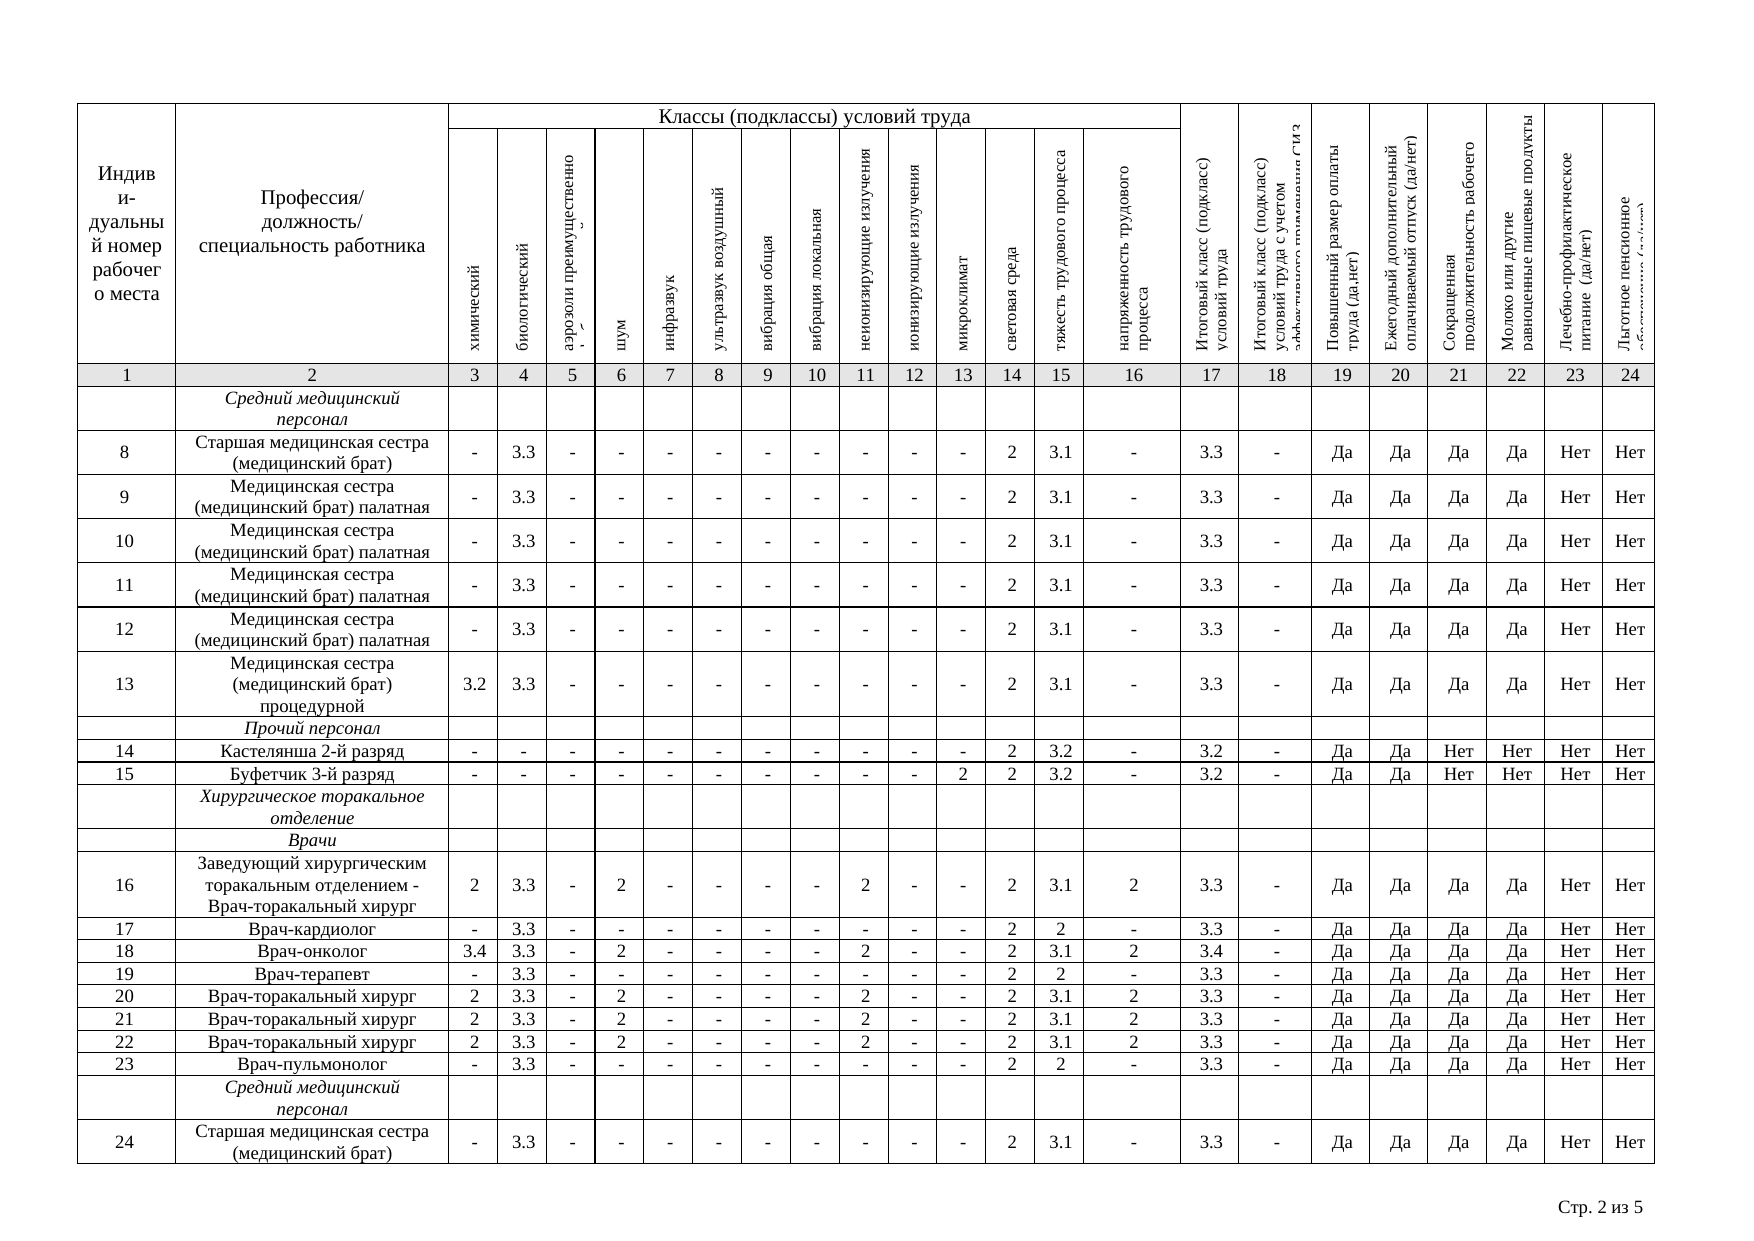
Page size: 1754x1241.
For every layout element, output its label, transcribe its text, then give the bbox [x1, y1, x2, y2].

table_cell - [742, 1008, 790, 1029]
table_cell - [937, 563, 985, 606]
table_cell [78, 1076, 175, 1119]
table_cell - [596, 1120, 643, 1163]
table_cell - [791, 1031, 839, 1052]
table_cell - [889, 1120, 936, 1163]
table_cell 3.2 [1035, 740, 1083, 761]
table_cell - [1084, 763, 1180, 784]
table_cell - [791, 1053, 839, 1075]
table_cell 3.1 [1035, 985, 1083, 1007]
table_cell - [889, 519, 936, 562]
table_cell световая среда [986, 129, 1034, 363]
table_cell 11 [840, 364, 888, 386]
table_cell Да [1370, 963, 1427, 984]
table_cell ультразвук воздушный [693, 129, 741, 363]
table_cell 2 [449, 1008, 497, 1029]
table_cell Да [1487, 1120, 1544, 1163]
table_cell - [791, 1008, 839, 1029]
table_cell [1239, 1076, 1311, 1119]
table_cell Да [1428, 563, 1486, 606]
table_cell 19 [1312, 364, 1369, 386]
table_cell Да [1312, 918, 1369, 939]
table_cell - [547, 852, 594, 917]
table_cell [1370, 387, 1427, 430]
table_cell - [547, 652, 594, 716]
table_cell Да [1428, 985, 1486, 1007]
table_cell 3.2 [1035, 763, 1083, 784]
table_cell - [742, 740, 790, 761]
table_cell - [596, 763, 643, 784]
table_cell - [889, 985, 936, 1007]
table_cell - [937, 608, 985, 651]
table_cell [986, 1076, 1034, 1119]
table_cell - [742, 475, 790, 518]
table_cell - [1239, 985, 1311, 1007]
table_cell 9 [78, 475, 175, 518]
table_cell - [644, 985, 692, 1007]
table_cell - [449, 963, 497, 984]
table_cell - [644, 519, 692, 562]
table_cell Да [1428, 963, 1486, 984]
table_cell Да [1370, 740, 1427, 761]
table_cell Нет [1487, 763, 1544, 784]
table_cell 3.3 [498, 1053, 546, 1075]
table_cell - [1239, 431, 1311, 474]
table_cell - [1239, 519, 1311, 562]
table_cell [449, 387, 497, 430]
table_cell [986, 717, 1034, 739]
table_cell - [889, 918, 936, 939]
table_cell 2 [1084, 985, 1180, 1007]
table_cell Старшая медицинская сестра (медицинский брат) [176, 1120, 448, 1163]
table_cell - [547, 608, 594, 651]
table_cell Нет [1545, 918, 1602, 939]
table_cell - [644, 1120, 692, 1163]
table_cell Да [1312, 1031, 1369, 1052]
table_cell 2 [176, 364, 448, 386]
table_cell [889, 387, 936, 430]
table_cell - [791, 431, 839, 474]
table_cell 3.3 [498, 963, 546, 984]
table_cell [742, 387, 790, 430]
table_cell Нет [1487, 740, 1544, 761]
table_cell Да [1312, 963, 1369, 984]
table_cell - [644, 563, 692, 606]
table_cell - [889, 763, 936, 784]
table_cell [1181, 387, 1238, 430]
table_cell - [791, 519, 839, 562]
table_cell Да [1487, 563, 1544, 606]
table_cell [1084, 1076, 1180, 1119]
table_cell - [840, 740, 888, 761]
table_cell 18 [78, 940, 175, 962]
table_cell Да [1487, 1008, 1544, 1029]
table_cell Нет [1603, 652, 1654, 716]
table_cell [693, 387, 741, 430]
table_cell - [840, 1053, 888, 1075]
table_cell - [840, 608, 888, 651]
table_cell [986, 785, 1034, 828]
table_cell - [889, 475, 936, 518]
table_cell - [644, 918, 692, 939]
table_cell 3.1 [1035, 519, 1083, 562]
table_cell 2 [1084, 852, 1180, 917]
table_cell напряженность трудового процесса [1084, 129, 1180, 363]
table_header Молоко или другие равноценные пищевые продукты (да/нет) [1487, 104, 1544, 363]
table_cell [1084, 829, 1180, 851]
table_cell [937, 829, 985, 851]
table_cell - [791, 608, 839, 651]
table_cell - [742, 608, 790, 651]
table_cell 3.1 [1035, 1120, 1083, 1163]
table_cell [840, 1076, 888, 1119]
table_cell [498, 785, 546, 828]
table_cell [937, 1076, 985, 1119]
table_cell - [937, 940, 985, 962]
table_cell Врач-онколог [176, 940, 448, 962]
table_cell - [840, 963, 888, 984]
table_cell Да [1370, 431, 1427, 474]
table_cell [1370, 785, 1427, 828]
table_cell - [547, 985, 594, 1007]
table_cell Нет [1603, 940, 1654, 962]
table_cell - [693, 1031, 741, 1052]
table_cell [1084, 717, 1180, 739]
table_cell 2 [449, 1031, 497, 1052]
table_cell - [644, 852, 692, 917]
table_cell [889, 1076, 936, 1119]
table_cell Старшая медицинская сестра (медицинский брат) [176, 431, 448, 474]
table_cell 2 [1035, 918, 1083, 939]
table_cell [449, 829, 497, 851]
table_cell Нет [1428, 740, 1486, 761]
table_cell - [449, 763, 497, 784]
table_cell 3.2 [449, 652, 497, 716]
table_cell Нет [1603, 918, 1654, 939]
table_cell Да [1370, 1053, 1427, 1075]
table_cell - [840, 519, 888, 562]
table_cell 3.3 [1181, 475, 1238, 518]
table_cell Да [1312, 519, 1369, 562]
table_cell 8 [693, 364, 741, 386]
table_cell - [1084, 652, 1180, 716]
table_cell 3.3 [1181, 563, 1238, 606]
table_cell [449, 785, 497, 828]
table_cell 3.3 [498, 563, 546, 606]
table_cell - [889, 963, 936, 984]
table_cell - [791, 852, 839, 917]
table_cell [742, 829, 790, 851]
table_cell Да [1487, 519, 1544, 562]
table_cell 10 [78, 519, 175, 562]
table_cell - [889, 652, 936, 716]
table_cell 3.3 [498, 475, 546, 518]
table_cell 2 [986, 963, 1034, 984]
table_cell - [1084, 563, 1180, 606]
table_cell 17 [1181, 364, 1238, 386]
table_cell Да [1370, 608, 1427, 651]
table_cell - [547, 763, 594, 784]
table_cell [1035, 717, 1083, 739]
table_cell - [1239, 1008, 1311, 1029]
table_cell [1428, 717, 1486, 739]
table_cell Да [1487, 940, 1544, 962]
table_cell [547, 829, 594, 851]
table_cell 16 [78, 852, 175, 917]
table_cell 3.3 [498, 519, 546, 562]
table_cell [693, 785, 741, 828]
table_cell Да [1370, 852, 1427, 917]
table_cell [1428, 1076, 1486, 1119]
table_cell [596, 829, 643, 851]
table_cell Да [1370, 763, 1427, 784]
table_cell 12 [889, 364, 936, 386]
table_cell вибрация локальная [791, 129, 839, 363]
table_header Классы (подклассы) условий труда [449, 104, 1180, 128]
table_cell 3.4 [449, 940, 497, 962]
table_cell - [937, 963, 985, 984]
table_cell - [791, 963, 839, 984]
table_cell Да [1312, 608, 1369, 651]
table_cell 13 [937, 364, 985, 386]
table_cell Да [1487, 985, 1544, 1007]
table_cell Нет [1603, 963, 1654, 984]
table_cell 2 [449, 852, 497, 917]
table_cell - [596, 563, 643, 606]
table_cell Да [1312, 852, 1369, 917]
table_cell Да [1370, 940, 1427, 962]
table_cell - [547, 475, 594, 518]
table_cell - [889, 940, 936, 962]
table_cell 3.3 [1181, 652, 1238, 716]
table_cell - [693, 963, 741, 984]
table_cell - [889, 852, 936, 917]
table_cell - [547, 740, 594, 761]
table_cell - [547, 563, 594, 606]
table_cell Да [1370, 1008, 1427, 1029]
table_cell Да [1487, 963, 1544, 984]
table_cell [1545, 785, 1602, 828]
table_cell 3.1 [1035, 563, 1083, 606]
table_cell - [596, 652, 643, 716]
table_cell - [742, 918, 790, 939]
table_cell - [449, 519, 497, 562]
table_cell Да [1312, 563, 1369, 606]
table_cell - [693, 475, 741, 518]
table_cell 2 [986, 940, 1034, 962]
table_cell [78, 785, 175, 828]
table_cell - [840, 652, 888, 716]
table_cell Да [1487, 918, 1544, 939]
table_cell - [449, 740, 497, 761]
table_cell Да [1428, 608, 1486, 651]
table_cell 2 [1084, 1008, 1180, 1029]
table_cell 2 [986, 1008, 1034, 1029]
table_header Льготное пенсионное обеспечение (да/нет) [1603, 104, 1654, 363]
table_cell Нет [1603, 1120, 1654, 1163]
table_cell Да [1428, 940, 1486, 962]
table_cell - [889, 1031, 936, 1052]
table_cell Врач-кардиолог [176, 918, 448, 939]
table_cell [1239, 785, 1311, 828]
table_cell 2 [986, 852, 1034, 917]
table_cell Да [1487, 475, 1544, 518]
table_cell [1239, 387, 1311, 430]
table_cell [1428, 785, 1486, 828]
table_cell 2 [986, 652, 1034, 716]
table_cell шум [596, 129, 643, 363]
table_cell [1545, 717, 1602, 739]
table_cell Да [1428, 519, 1486, 562]
table_cell - [742, 563, 790, 606]
table_cell 2 [986, 519, 1034, 562]
table_cell Да [1370, 652, 1427, 716]
table_cell - [937, 652, 985, 716]
table_cell [498, 387, 546, 430]
table_cell Да [1370, 1031, 1427, 1052]
table_cell - [596, 431, 643, 474]
table_cell - [449, 608, 497, 651]
table_cell 24 [78, 1120, 175, 1163]
table_cell Нет [1545, 985, 1602, 1007]
table_cell Нет [1603, 608, 1654, 651]
table_cell [1603, 785, 1654, 828]
table_cell 3.3 [498, 1008, 546, 1029]
table_cell Средний медицинский персонал [176, 1076, 448, 1119]
table_cell - [1084, 918, 1180, 939]
table_cell Нет [1603, 519, 1654, 562]
table_cell Да [1428, 431, 1486, 474]
table_cell - [596, 608, 643, 651]
table_cell [1035, 785, 1083, 828]
table_cell - [791, 475, 839, 518]
table_cell [596, 785, 643, 828]
table_cell - [791, 940, 839, 962]
table_cell - [791, 918, 839, 939]
table_cell - [1239, 763, 1311, 784]
table_cell - [596, 963, 643, 984]
table_cell - [1084, 740, 1180, 761]
table_cell - [889, 608, 936, 651]
table_cell [791, 829, 839, 851]
table_cell - [937, 519, 985, 562]
table_cell - [1084, 1053, 1180, 1075]
table_cell 3.3 [1181, 1053, 1238, 1075]
table_cell 3.3 [1181, 852, 1238, 917]
table_cell Кастелянша 2-й разряд [176, 740, 448, 761]
table_cell - [791, 1120, 839, 1163]
table_cell - [840, 431, 888, 474]
table_cell - [1239, 940, 1311, 962]
table_cell 23 [1545, 364, 1602, 386]
table_cell Да [1487, 1031, 1544, 1052]
table_cell - [498, 740, 546, 761]
table_cell 4 [498, 364, 546, 386]
table_cell - [1239, 563, 1311, 606]
table_cell [1239, 829, 1311, 851]
table_cell 3.1 [1035, 652, 1083, 716]
table_cell 2 [986, 740, 1034, 761]
table_cell - [1239, 608, 1311, 651]
table_cell - [937, 1120, 985, 1163]
table_cell 2 [986, 608, 1034, 651]
table_cell - [937, 1031, 985, 1052]
table_cell 3.2 [1181, 740, 1238, 761]
table_cell [498, 1076, 546, 1119]
table_cell - [596, 475, 643, 518]
table_cell Нет [1603, 1008, 1654, 1029]
table_cell 22 [1487, 364, 1544, 386]
table_cell Нет [1545, 763, 1602, 784]
table_cell - [693, 652, 741, 716]
table_cell 2 [840, 985, 888, 1007]
table_cell 11 [78, 563, 175, 606]
table_cell Нет [1545, 475, 1602, 518]
table_cell Медицинская сестра (медицинский брат) процедурной [176, 652, 448, 716]
table_cell - [644, 475, 692, 518]
table_cell [937, 717, 985, 739]
table_cell - [498, 763, 546, 784]
table_cell 2 [1035, 963, 1083, 984]
table_cell Да [1370, 475, 1427, 518]
table_cell [693, 829, 741, 851]
table_cell - [1084, 431, 1180, 474]
table_cell 3.1 [1035, 1008, 1083, 1029]
table_cell 2 [986, 1120, 1034, 1163]
table_cell Да [1370, 918, 1427, 939]
table_cell 7 [644, 364, 692, 386]
table_cell [1181, 1076, 1238, 1119]
table_cell 20 [1370, 364, 1427, 386]
table_cell - [1239, 963, 1311, 984]
table_cell - [1084, 963, 1180, 984]
table_header Профессия/ должность/ специальность работника [176, 104, 448, 363]
table_header Повышенный размер оплаты труда (да,нет) [1312, 104, 1369, 363]
table_cell Да [1487, 1053, 1544, 1075]
table_cell Нет [1545, 608, 1602, 651]
table_cell Нет [1603, 563, 1654, 606]
table_cell - [1084, 1120, 1180, 1163]
table_cell 3.3 [498, 918, 546, 939]
table_cell - [791, 652, 839, 716]
table_cell [449, 717, 497, 739]
table_cell 2 [986, 475, 1034, 518]
table_cell [742, 785, 790, 828]
table_cell [1181, 829, 1238, 851]
table_header Индивидуальный номер рабочего места [78, 104, 175, 363]
table_cell 2 [840, 852, 888, 917]
table_cell - [644, 940, 692, 962]
table_cell Нет [1603, 475, 1654, 518]
table_cell 3.1 [1035, 475, 1083, 518]
table_cell Да [1487, 852, 1544, 917]
table_cell Нет [1603, 1031, 1654, 1052]
table_cell - [547, 940, 594, 962]
table_cell [1181, 785, 1238, 828]
table_cell 3.3 [1181, 985, 1238, 1007]
table_cell - [449, 563, 497, 606]
table_cell Да [1312, 431, 1369, 474]
table_cell [547, 717, 594, 739]
table_cell 3.1 [1035, 608, 1083, 651]
table_cell Да [1312, 1120, 1369, 1163]
table_cell 2 [596, 940, 643, 962]
table_cell [1487, 387, 1544, 430]
table_cell Нет [1545, 852, 1602, 917]
table_cell Врач-торакальный хирург [176, 1008, 448, 1029]
table_cell - [937, 985, 985, 1007]
table_cell Да [1428, 1120, 1486, 1163]
table_cell 16 [1084, 364, 1180, 386]
table_cell [498, 829, 546, 851]
table_cell 2 [986, 763, 1034, 784]
table_cell инфразвук [644, 129, 692, 363]
table_cell [644, 717, 692, 739]
table_cell - [1239, 475, 1311, 518]
table_cell 3.3 [1181, 519, 1238, 562]
table_cell - [742, 763, 790, 784]
table_cell - [547, 1008, 594, 1029]
table_cell - [547, 918, 594, 939]
table_cell - [742, 431, 790, 474]
table_cell - [693, 519, 741, 562]
table_cell Нет [1603, 1053, 1654, 1075]
table_cell 19 [78, 963, 175, 984]
table_cell - [1084, 519, 1180, 562]
table_cell - [644, 1031, 692, 1052]
table_cell [1370, 1076, 1427, 1119]
table_cell 3.1 [1035, 431, 1083, 474]
table_cell 3.3 [498, 985, 546, 1007]
table_cell 18 [1239, 364, 1311, 386]
table_cell [693, 1076, 741, 1119]
table_cell Да [1487, 608, 1544, 651]
table_cell [889, 829, 936, 851]
table_cell - [596, 1053, 643, 1075]
table_cell - [644, 1008, 692, 1029]
table_cell Медицинская сестра (медицинский брат) палатная [176, 475, 448, 518]
table_header Лечебно-профилактическое питание (да/нет) [1545, 104, 1602, 363]
table_cell - [693, 918, 741, 939]
table_cell [449, 1076, 497, 1119]
table_cell Да [1370, 519, 1427, 562]
table_cell [742, 1076, 790, 1119]
table_cell - [791, 740, 839, 761]
table_cell [937, 387, 985, 430]
table_cell - [791, 563, 839, 606]
table_cell - [644, 740, 692, 761]
table_cell - [644, 1053, 692, 1075]
table_cell Медицинская сестра (медицинский брат) палатная [176, 608, 448, 651]
table_cell - [547, 519, 594, 562]
table_cell - [644, 608, 692, 651]
table_cell - [693, 431, 741, 474]
table_cell 13 [78, 652, 175, 716]
table_cell - [791, 763, 839, 784]
table_cell - [889, 1008, 936, 1029]
table_cell 15 [78, 763, 175, 784]
table_cell - [547, 963, 594, 984]
table_cell [791, 785, 839, 828]
table_cell 2 [596, 985, 643, 1007]
table_cell - [644, 652, 692, 716]
table_cell Нет [1428, 763, 1486, 784]
table_cell [547, 1076, 594, 1119]
table_header Ежегодный дополнительный оплачиваемый отпуск (да/нет) [1370, 104, 1427, 363]
table_cell - [937, 1008, 985, 1029]
table_cell - [791, 985, 839, 1007]
table_cell 10 [791, 364, 839, 386]
table_cell - [644, 963, 692, 984]
table_cell - [449, 918, 497, 939]
table_cell [644, 829, 692, 851]
table_cell Да [1312, 475, 1369, 518]
table_cell Нет [1545, 1008, 1602, 1029]
table_cell 3 [449, 364, 497, 386]
table_cell 14 [986, 364, 1034, 386]
table_cell - [889, 740, 936, 761]
table_header Итоговый класс (подкласс) условий труда с учетом эффективного применения СИЗ [1239, 104, 1311, 363]
table_cell [547, 785, 594, 828]
table_cell [1487, 1076, 1544, 1119]
table_cell - [547, 431, 594, 474]
table_cell [1603, 717, 1654, 739]
table_cell биологический [498, 129, 546, 363]
table_cell 3.1 [1035, 852, 1083, 917]
table_cell [1545, 829, 1602, 851]
table_cell - [1239, 1053, 1311, 1075]
table_cell 3.3 [1181, 1120, 1238, 1163]
table_cell Да [1428, 475, 1486, 518]
table_cell [1428, 829, 1486, 851]
table_cell 1 [78, 364, 175, 386]
table_cell [1035, 1076, 1083, 1119]
table_cell - [693, 740, 741, 761]
table_cell 2 [986, 431, 1034, 474]
table_cell [78, 717, 175, 739]
table_cell - [840, 763, 888, 784]
table_cell [1545, 387, 1602, 430]
table_cell [1487, 829, 1544, 851]
table_cell вибрация общая [742, 129, 790, 363]
table_cell - [1239, 740, 1311, 761]
table_cell [1035, 387, 1083, 430]
table_cell [78, 387, 175, 430]
table_cell - [1239, 852, 1311, 917]
table_cell 3.3 [498, 940, 546, 962]
table_cell - [596, 740, 643, 761]
table_cell 20 [78, 985, 175, 1007]
table_cell - [693, 1120, 741, 1163]
table_cell - [742, 852, 790, 917]
table_cell Да [1428, 1031, 1486, 1052]
table_cell химический [449, 129, 497, 363]
table_cell 3.2 [1181, 763, 1238, 784]
table_cell неионизирующие излучения [840, 129, 888, 363]
table_cell Нет [1603, 431, 1654, 474]
table_cell [791, 387, 839, 430]
table_header Сокращенная продолжительность рабочего времени (да/нет) [1428, 104, 1486, 363]
table_cell Врач-торакальный хирург [176, 1031, 448, 1052]
table_cell 3.3 [1181, 918, 1238, 939]
table_cell 21 [1428, 364, 1486, 386]
table_cell Заведующий хирургическим торакальным отделением - Врач-торакальный хирург [176, 852, 448, 917]
table_cell [596, 1076, 643, 1119]
table_cell - [596, 918, 643, 939]
table_cell [1084, 387, 1180, 430]
table_cell - [742, 1120, 790, 1163]
table_cell 22 [78, 1031, 175, 1052]
table_cell 12 [78, 608, 175, 651]
table_cell Нет [1545, 431, 1602, 474]
table_cell [1370, 717, 1427, 739]
table_cell [1084, 785, 1180, 828]
table_cell [1312, 717, 1369, 739]
table_cell 3.3 [1181, 963, 1238, 984]
table_cell 2 [986, 1031, 1034, 1052]
table_cell Да [1370, 1120, 1427, 1163]
table_cell 2 [1084, 1031, 1180, 1052]
table_cell Хирургическое торакальное отделение [176, 785, 448, 828]
table_cell тяжесть трудового процесса [1035, 129, 1083, 363]
table_cell Нет [1603, 763, 1654, 784]
table_cell Средний медицинский персонал [176, 387, 448, 430]
table_cell - [742, 985, 790, 1007]
table_cell - [1239, 1031, 1311, 1052]
table_cell - [742, 519, 790, 562]
table_cell [498, 717, 546, 739]
table_cell - [1084, 475, 1180, 518]
table_cell - [937, 918, 985, 939]
table_cell - [644, 763, 692, 784]
table_cell 3.1 [1035, 940, 1083, 962]
table_cell - [449, 1053, 497, 1075]
table_cell [1428, 387, 1486, 430]
table_cell [840, 785, 888, 828]
table_cell [840, 717, 888, 739]
table_cell [889, 785, 936, 828]
table_cell микроклимат [937, 129, 985, 363]
table_cell - [840, 563, 888, 606]
table_cell 2 [840, 1008, 888, 1029]
table_cell - [449, 475, 497, 518]
table_cell - [547, 1120, 594, 1163]
table_cell Да [1370, 563, 1427, 606]
table_cell [1603, 829, 1654, 851]
table_cell Нет [1545, 963, 1602, 984]
table_cell [1312, 1076, 1369, 1119]
table_cell - [937, 475, 985, 518]
table_cell 2 [596, 1031, 643, 1052]
table_cell 3.3 [1181, 1008, 1238, 1029]
table_cell - [693, 563, 741, 606]
table_cell [791, 717, 839, 739]
table_cell - [937, 431, 985, 474]
table_cell 2 [840, 940, 888, 962]
table_cell Да [1312, 1053, 1369, 1075]
table_cell 3.4 [1181, 940, 1238, 962]
table_cell - [644, 431, 692, 474]
table_cell - [596, 519, 643, 562]
table_cell - [840, 918, 888, 939]
table_cell Врачи [176, 829, 448, 851]
table_cell Врач-торакальный хирург [176, 985, 448, 1007]
table_cell - [449, 1120, 497, 1163]
table_cell Медицинская сестра (медицинский брат) палатная [176, 519, 448, 562]
table_cell 15 [1035, 364, 1083, 386]
table_cell Нет [1545, 940, 1602, 962]
table_cell [1239, 717, 1311, 739]
table_cell [1181, 717, 1238, 739]
table_cell Да [1312, 740, 1369, 761]
table_cell 2 [596, 1008, 643, 1029]
table_cell 5 [547, 364, 594, 386]
table_cell [78, 829, 175, 851]
table_cell - [693, 985, 741, 1007]
table_cell Да [1312, 940, 1369, 962]
table_cell - [889, 563, 936, 606]
table_cell - [449, 431, 497, 474]
table_cell Врач-пульмонолог [176, 1053, 448, 1075]
table_cell Да [1428, 1053, 1486, 1075]
table_cell [1370, 829, 1427, 851]
table_cell [986, 387, 1034, 430]
table_cell 2 [986, 918, 1034, 939]
table_cell Нет [1545, 652, 1602, 716]
table_cell 2 [596, 852, 643, 917]
table_cell - [742, 652, 790, 716]
table_cell 3.3 [498, 852, 546, 917]
table_cell - [742, 1053, 790, 1075]
table_cell Да [1370, 985, 1427, 1007]
table_cell [1487, 785, 1544, 828]
table_cell - [693, 852, 741, 917]
table_cell 24 [1603, 364, 1654, 386]
table_cell - [1084, 608, 1180, 651]
table_cell [840, 387, 888, 430]
table_cell [1603, 387, 1654, 430]
table_cell - [547, 1053, 594, 1075]
table_cell - [889, 431, 936, 474]
table_header Итоговый класс (подкласс) условий труда [1181, 104, 1238, 363]
table_cell Да [1487, 652, 1544, 716]
table_cell [1487, 717, 1544, 739]
table_cell [1035, 829, 1083, 851]
table_cell [1312, 785, 1369, 828]
table_cell Да [1428, 852, 1486, 917]
table_cell 3.3 [1181, 431, 1238, 474]
table_cell Нет [1603, 740, 1654, 761]
table_cell Прочий персонал [176, 717, 448, 739]
table_cell Нет [1545, 563, 1602, 606]
table_cell [937, 785, 985, 828]
table_cell - [693, 940, 741, 962]
table_cell - [693, 608, 741, 651]
table_cell Врач-терапевт [176, 963, 448, 984]
table_cell Да [1428, 918, 1486, 939]
table_cell - [742, 1031, 790, 1052]
table_cell Да [1312, 985, 1369, 1007]
table_cell - [937, 1053, 985, 1075]
table_cell Да [1428, 652, 1486, 716]
table_cell 3.3 [498, 608, 546, 651]
table_cell 2 [986, 985, 1034, 1007]
table_cell 23 [78, 1053, 175, 1075]
table_cell 21 [78, 1008, 175, 1029]
table_cell Да [1487, 431, 1544, 474]
table_cell 2 [840, 1031, 888, 1052]
table_cell 14 [78, 740, 175, 761]
table_cell Буфетчик 3-й разряд [176, 763, 448, 784]
table_cell 17 [78, 918, 175, 939]
table_cell - [742, 963, 790, 984]
table_cell 2 [449, 985, 497, 1007]
table_cell 3.3 [498, 431, 546, 474]
table_cell [840, 829, 888, 851]
table_cell Да [1312, 1008, 1369, 1029]
table_cell - [693, 1008, 741, 1029]
table_cell 3.3 [498, 1031, 546, 1052]
table_cell Нет [1545, 519, 1602, 562]
table_cell - [1239, 1120, 1311, 1163]
table_cell [742, 717, 790, 739]
table_cell Нет [1545, 1120, 1602, 1163]
table_cell [1545, 1076, 1602, 1119]
table_cell 6 [596, 364, 643, 386]
table_cell 2 [986, 563, 1034, 606]
table_cell - [937, 852, 985, 917]
table_cell Нет [1603, 985, 1654, 1007]
table_cell [1312, 829, 1369, 851]
table_cell аэрозоли преимущественно фиброгенного действия [547, 129, 594, 363]
table_cell 2 [1035, 1053, 1083, 1075]
table_cell [644, 387, 692, 430]
table_cell 3.3 [498, 652, 546, 716]
table_cell 3.1 [1035, 1031, 1083, 1052]
table_cell - [742, 940, 790, 962]
table_cell [596, 717, 643, 739]
table_cell [547, 387, 594, 430]
table_cell [596, 387, 643, 430]
table_cell Нет [1545, 1031, 1602, 1052]
table_cell 8 [78, 431, 175, 474]
table_cell - [937, 740, 985, 761]
table_cell 3.3 [1181, 608, 1238, 651]
table_cell - [693, 763, 741, 784]
table_cell - [547, 1031, 594, 1052]
table_cell 2 [986, 1053, 1034, 1075]
table_cell Нет [1603, 852, 1654, 917]
table_cell - [1239, 652, 1311, 716]
table_cell 9 [742, 364, 790, 386]
table_cell [644, 785, 692, 828]
table_cell - [1239, 918, 1311, 939]
table_cell [986, 829, 1034, 851]
table_cell [644, 1076, 692, 1119]
table_cell Да [1428, 1008, 1486, 1029]
table_cell Нет [1545, 1053, 1602, 1075]
table_cell 3.3 [498, 1120, 546, 1163]
table_cell - [840, 1120, 888, 1163]
table_cell - [693, 1053, 741, 1075]
table_cell Медицинская сестра (медицинский брат) палатная [176, 563, 448, 606]
table_cell Да [1312, 652, 1369, 716]
table_cell [693, 717, 741, 739]
table_cell [791, 1076, 839, 1119]
table_cell - [889, 1053, 936, 1075]
table_cell 2 [937, 763, 985, 784]
table_cell - [840, 475, 888, 518]
table_cell Нет [1545, 740, 1602, 761]
table_cell 3.3 [1181, 1031, 1238, 1052]
table_cell ионизирующие излучения [889, 129, 936, 363]
table_cell [889, 717, 936, 739]
table_cell Да [1312, 763, 1369, 784]
table_cell [1312, 387, 1369, 430]
table_cell 2 [1084, 940, 1180, 962]
table_cell [1603, 1076, 1654, 1119]
